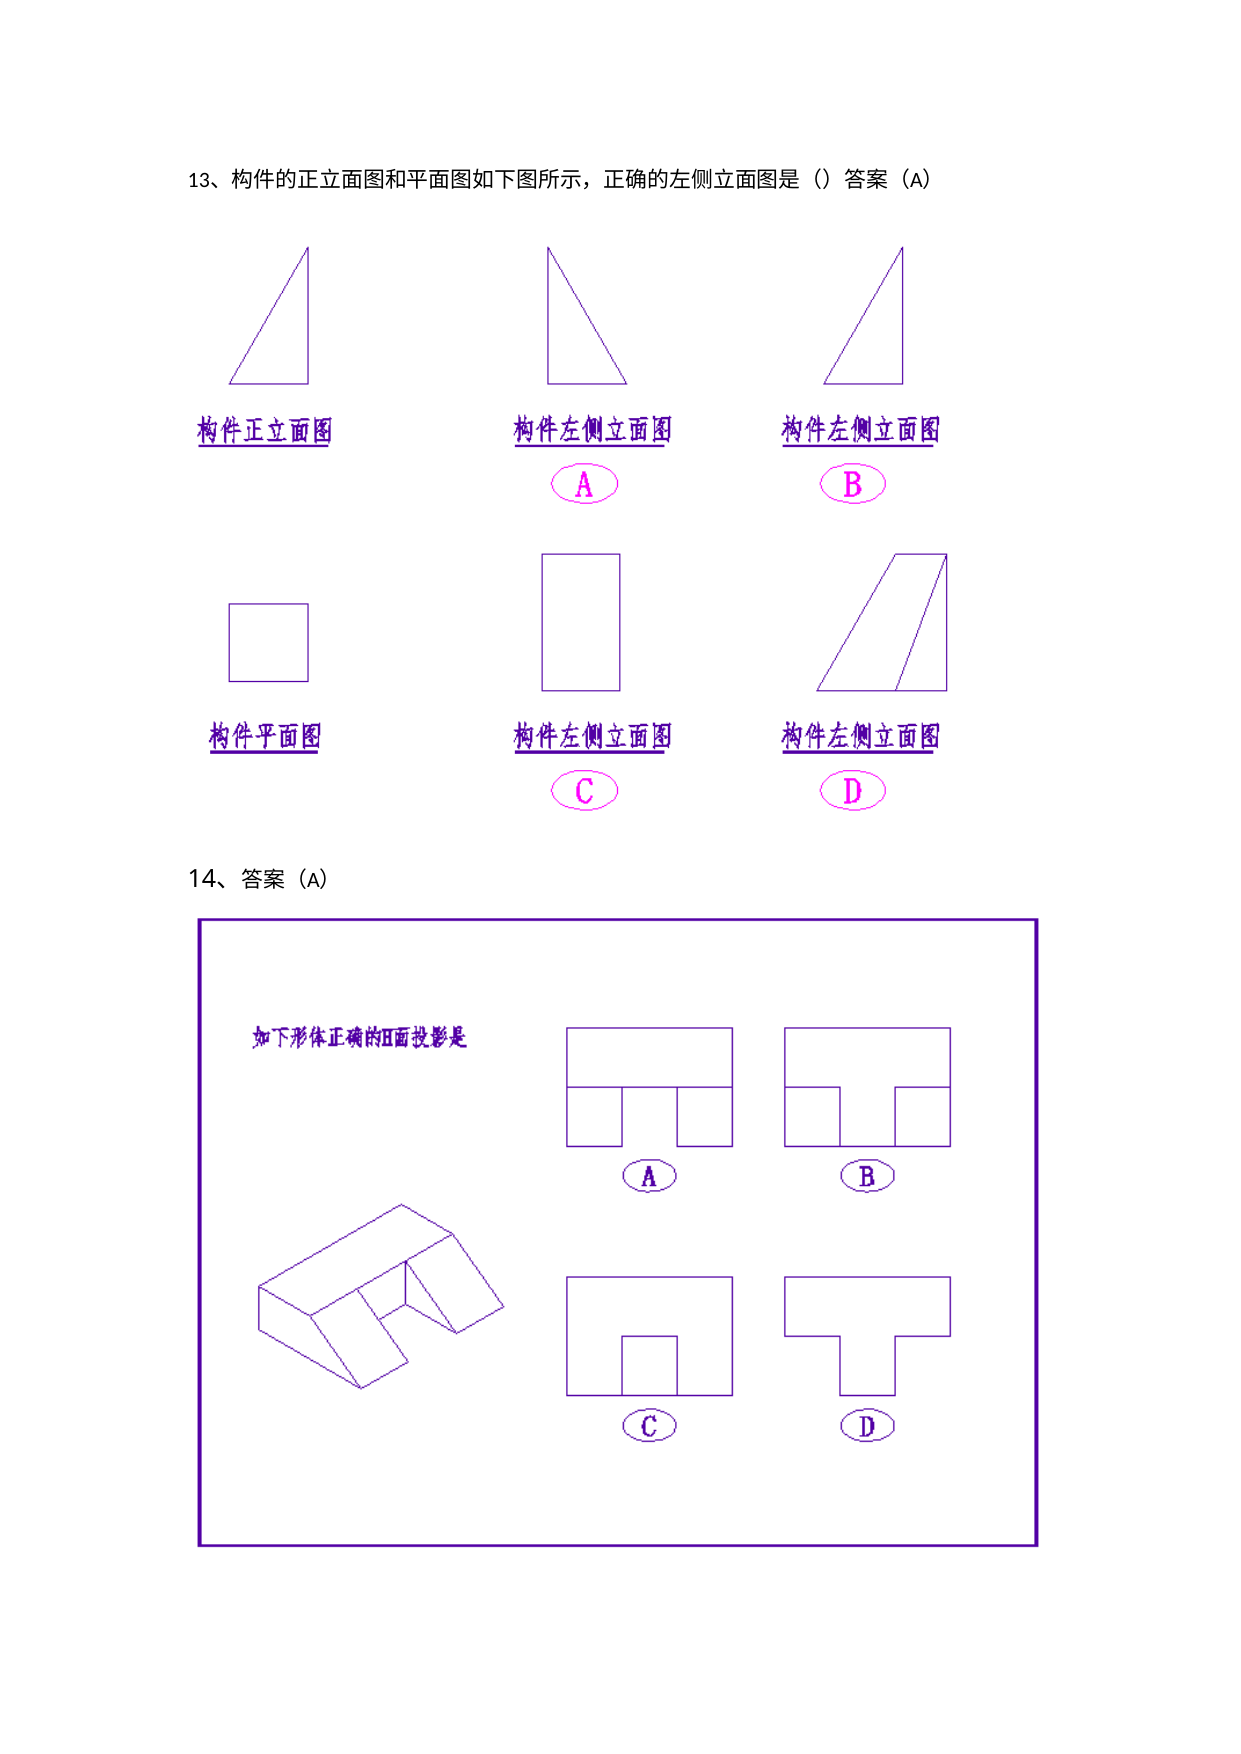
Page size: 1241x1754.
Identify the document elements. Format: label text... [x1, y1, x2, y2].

text 14、答案（A） [187, 844, 1053, 909]
picture [187, 909, 1048, 1566]
picture [187, 226, 967, 835]
text 13、构件的正立面图和平面图如下图所示，正确的左侧立面图是（）答案（A） [187, 162, 1053, 194]
